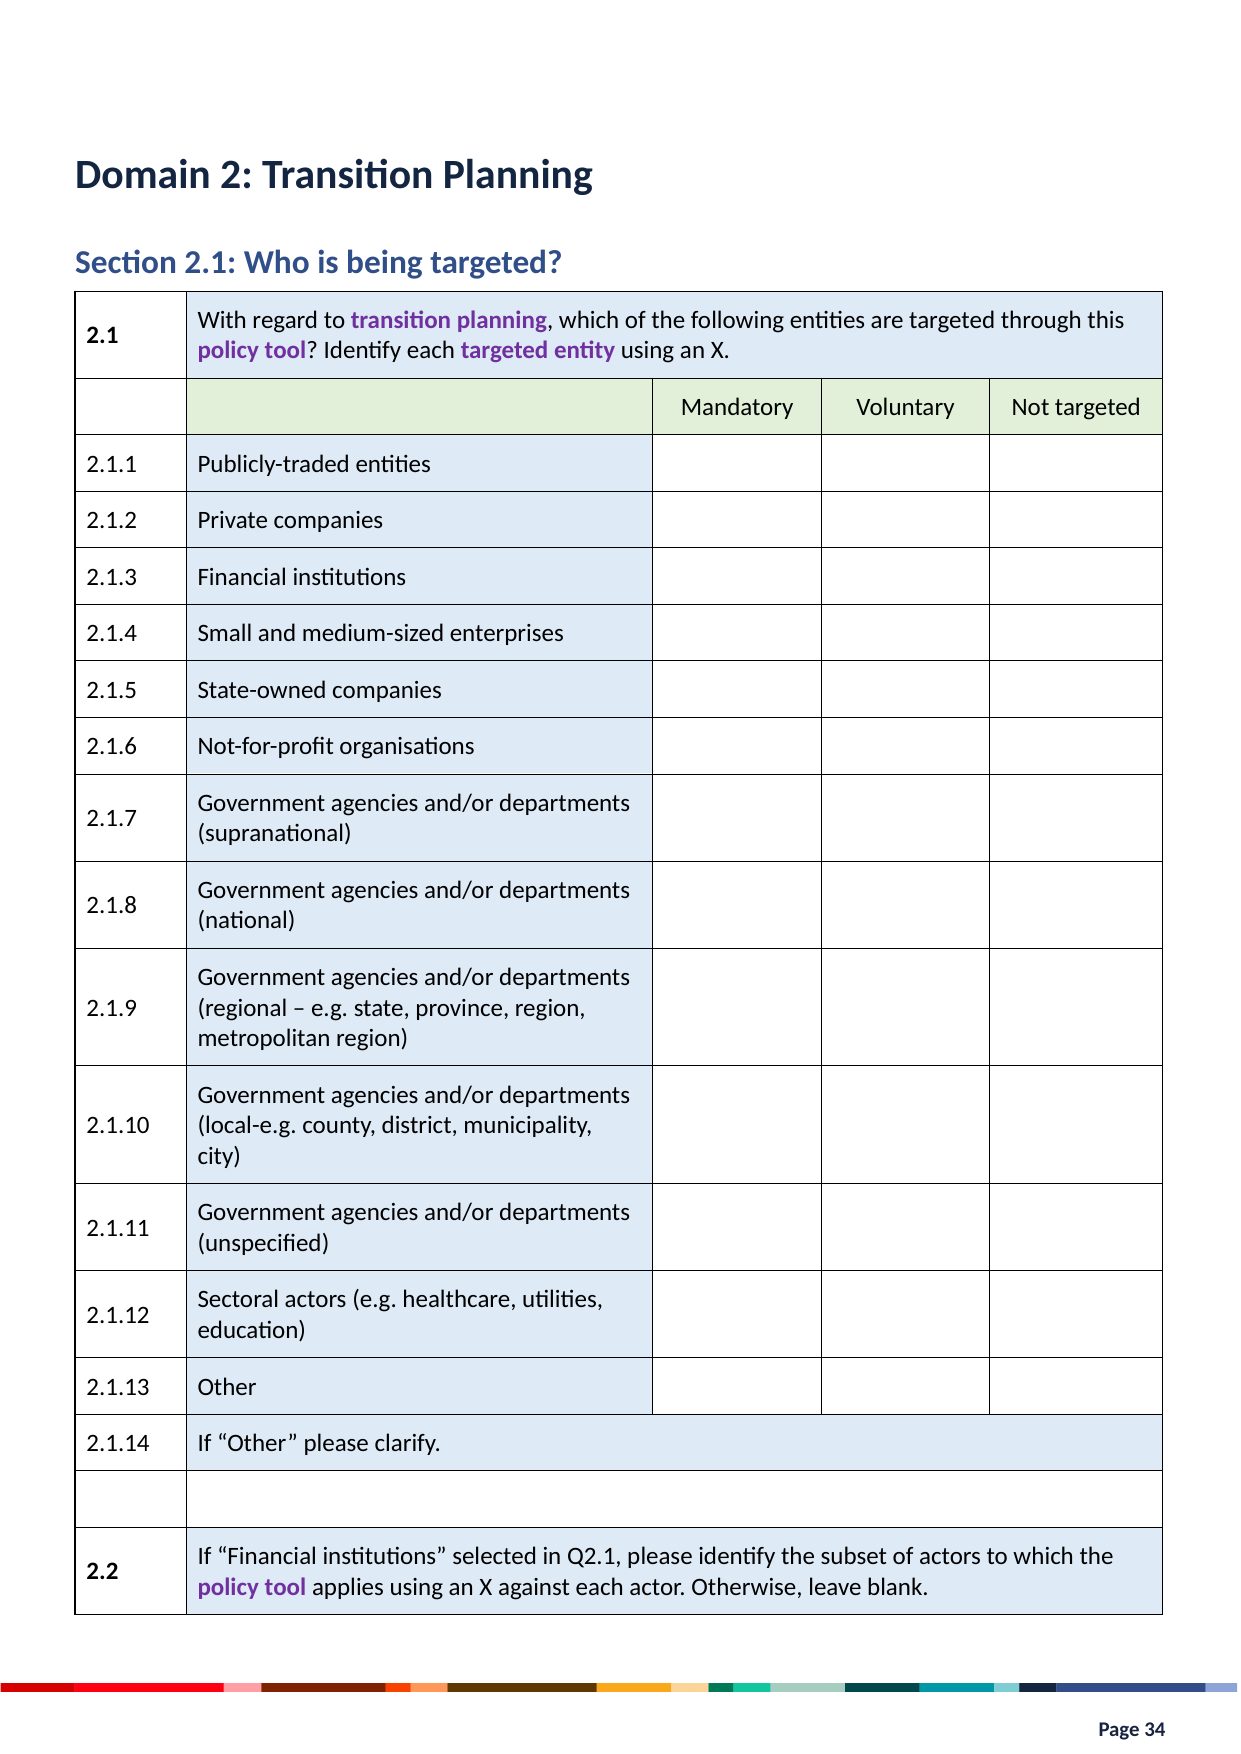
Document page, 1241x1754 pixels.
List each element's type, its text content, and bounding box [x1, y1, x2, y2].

table_cell [990, 605, 1162, 660]
table_cell [990, 492, 1162, 547]
subtitle Domain 2: Transition Planning [75, 148, 1165, 199]
table_cell Voluntary [822, 379, 989, 434]
table_cell [990, 435, 1162, 491]
table_cell [822, 661, 989, 717]
table_cell 2.1.1 [76, 435, 186, 491]
table_cell 2.1.4 [76, 605, 186, 660]
table_cell [822, 435, 989, 491]
table_cell [822, 1066, 989, 1183]
table_cell [990, 548, 1162, 604]
table_cell 2.1.12 [76, 1271, 186, 1357]
table_cell [990, 661, 1162, 717]
table_cell Financial institutions [187, 548, 652, 604]
table_cell Not-for-profit organisations [187, 718, 652, 773]
table_cell 2.1.13 [76, 1358, 186, 1414]
table_cell Private companies [187, 492, 652, 547]
table_cell 2.1.5 [76, 661, 186, 717]
subtitle Section 2.1: Who is being targeted? [75, 241, 1165, 282]
table_cell 2.1.14 [76, 1415, 186, 1470]
table_cell Government agencies and/or departments (local-e.g. county, district, municipality, city) [187, 1066, 652, 1183]
table_cell [990, 949, 1162, 1065]
table_cell Government agencies and/or departments (supranational) [187, 775, 652, 861]
table_cell [653, 862, 821, 948]
table_cell 2.1.10 [76, 1066, 186, 1183]
table_cell [653, 1358, 821, 1414]
table_cell Government agencies and/or departments (national) [187, 862, 652, 948]
table_cell [653, 1184, 821, 1270]
table_cell 2.1.8 [76, 862, 186, 948]
table_cell [822, 548, 989, 604]
table_cell [653, 435, 821, 491]
table_cell If “Other” please clarify. [187, 1415, 1162, 1470]
table_cell Sectoral actors (e.g. healthcare, utilities, education) [187, 1271, 652, 1357]
table_cell 2.1.11 [76, 1184, 186, 1270]
table_cell [822, 1271, 989, 1357]
table_cell [822, 1184, 989, 1270]
table_cell Other [187, 1358, 652, 1414]
table_cell [822, 718, 989, 773]
table_cell [653, 775, 821, 861]
table_cell Small and medium-sized enterprises [187, 605, 652, 660]
table_cell [822, 949, 989, 1065]
table_cell 2.1.6 [76, 718, 186, 773]
table_cell [990, 718, 1162, 773]
table_header With regard to transition planning, which of the following entities are targeted through this policy tool? Identify each targeted entity using an X. [187, 292, 1162, 378]
table_cell [822, 605, 989, 660]
table_cell 2.1.2 [76, 492, 186, 547]
table_cell [76, 379, 186, 434]
table_cell [822, 862, 989, 948]
table_cell [76, 1471, 186, 1527]
table_cell [653, 661, 821, 717]
table_cell [822, 492, 989, 547]
table_cell [653, 1066, 821, 1183]
table_cell [990, 1184, 1162, 1270]
table_cell If “Financial institutions” selected in Q2.1, please identify the subset of actors to which the policy tool applies using an X against each actor. Otherwise, leave blank. [187, 1528, 1162, 1614]
table_cell Not targeted [990, 379, 1162, 434]
table_cell [990, 1066, 1162, 1183]
table_cell [990, 775, 1162, 861]
table_header 2.1 [76, 292, 186, 378]
table_cell [187, 379, 652, 434]
table_cell Mandatory [653, 379, 821, 434]
table_cell [822, 1358, 989, 1414]
table_cell [990, 862, 1162, 948]
table_cell State-owned companies [187, 661, 652, 717]
table_cell [653, 492, 821, 547]
table_cell 2.1.3 [76, 548, 186, 604]
table_cell Government agencies and/or departments (regional – e.g. state, province, region, metropolitan region) [187, 949, 652, 1065]
picture [0, 1683, 1236, 1692]
table_cell 2.2 [76, 1528, 186, 1614]
table_cell 2.1.9 [76, 949, 186, 1065]
table_cell [653, 718, 821, 773]
table_cell [990, 1271, 1162, 1357]
table_cell [653, 605, 821, 660]
table_cell [187, 1471, 1162, 1527]
table_cell 2.1.7 [76, 775, 186, 861]
table_cell [990, 1358, 1162, 1414]
table_cell Government agencies and/or departments (unspecified) [187, 1184, 652, 1270]
table_cell [653, 548, 821, 604]
table_cell [822, 775, 989, 861]
table_cell [653, 949, 821, 1065]
table_cell [653, 1271, 821, 1357]
table_cell Publicly-traded entities [187, 435, 652, 491]
